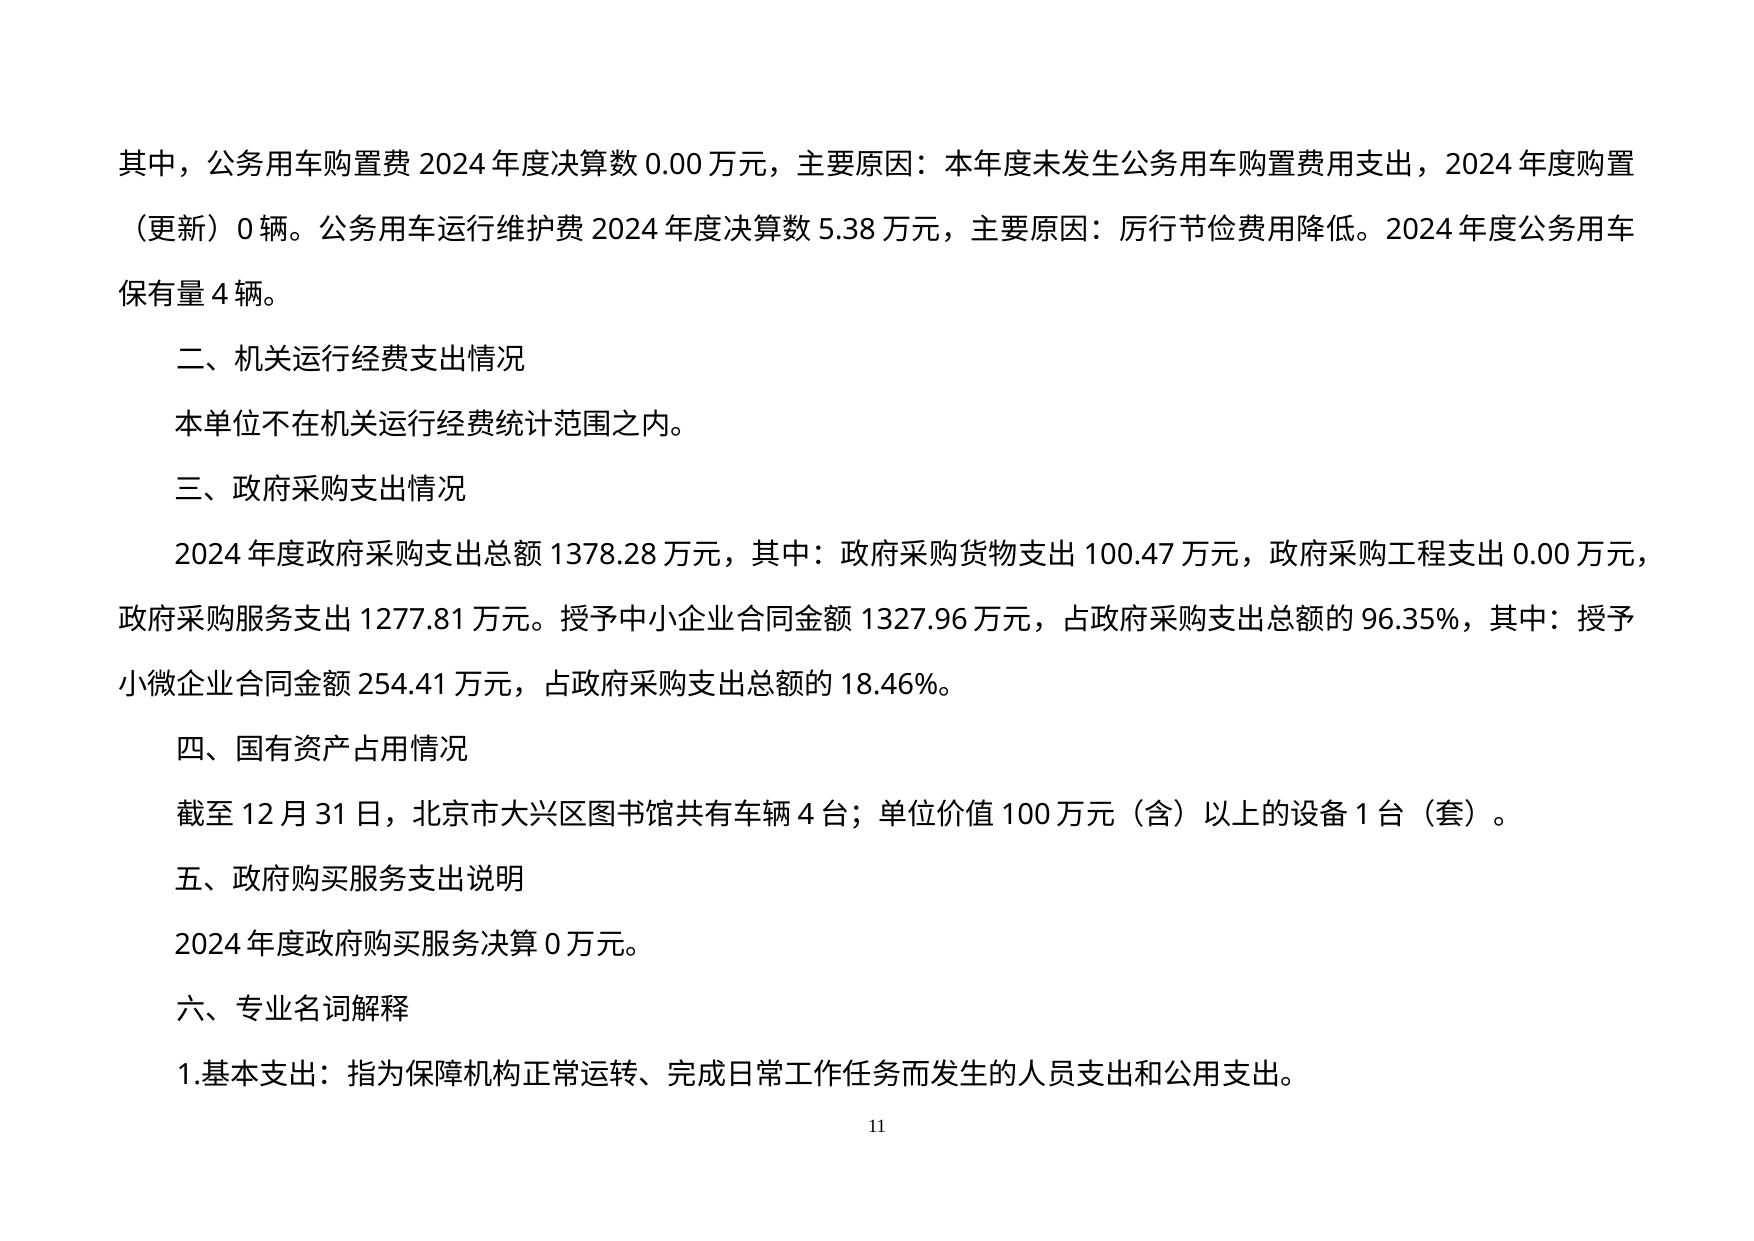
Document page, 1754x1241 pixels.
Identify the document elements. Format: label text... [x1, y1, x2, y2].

text 三、政府采购支出情况 [174, 454, 1636, 519]
text 六、专业名词解释 [118, 974, 1636, 1039]
text 二、机关运行经费支出情况 [118, 324, 1636, 389]
text 五、政府购买服务支出说明 [118, 844, 1636, 909]
text 2024年度政府采购支出总额1378.28万元，其中：政府采购货物支出100.47万元，政府采购工程支出0.00万元，政府采购服务支出1277.81万元。授予中小企业合同金额1327.96万元，占政府采购支出总额的96.35%，其中：授予小微企业合同金额254.41万元，占政府采购支出总额的18.46%。 [118, 519, 1636, 714]
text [118, 129, 1636, 324]
text 截至12月31日，北京市大兴区图书馆共有车辆4台；单位价值100万元（含）以上的设备1台（套）。 [118, 779, 1636, 844]
text 本单位不在机关运行经费统计范围之内。 [118, 389, 1636, 454]
text 1.基本支出：指为保障机构正常运转、完成日常工作任务而发生的人员支出和公用支出。 [118, 1039, 1636, 1104]
text 2024年度政府购买服务决算0万元。 [118, 909, 1636, 974]
text 四、国有资产占用情况 [118, 714, 1636, 779]
